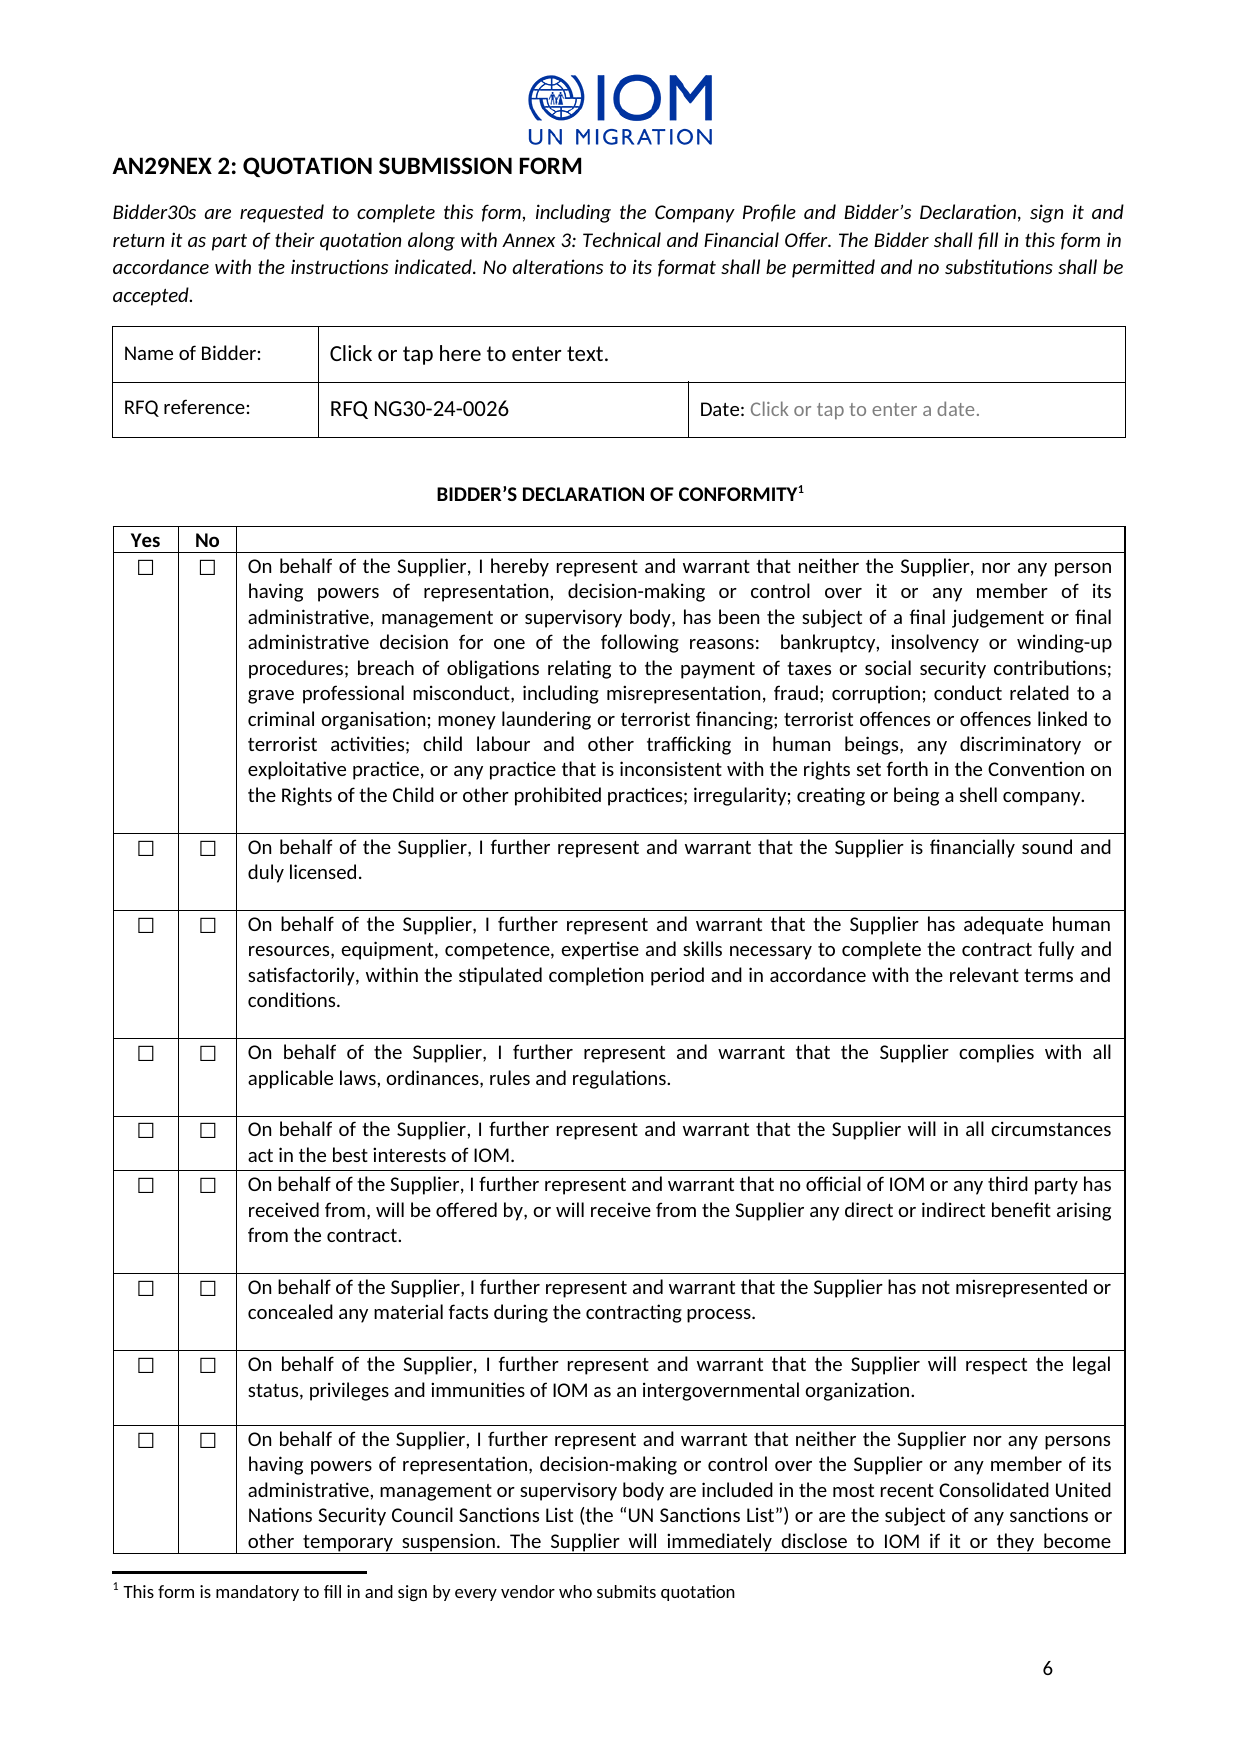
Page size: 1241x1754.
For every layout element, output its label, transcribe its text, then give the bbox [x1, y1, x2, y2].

picture [524, 73, 716, 146]
table_cell RFQ reference: [113, 383, 318, 437]
table_cell On behalf of the Supplier, I further represent and warrant that the Supplier will respect the legal status, privileges and immunities of IOM as an intergovernmental organization. [237, 1351, 1124, 1425]
table_cell On behalf of the Supplier, I further represent and warrant that no official of IOM or any third party has received from, will be offered by, or will receive from the Supplier any direct or indirect benefit arising from the contract. [237, 1171, 1124, 1273]
text BIDDER’S DECLARATION OF CONFORMITY [112, 482, 1128, 507]
text AN29NEX 2: QUOTATION SUBMISSION FORM [112, 150, 1128, 181]
table_cell On behalf of the Supplier, I further represent and warrant that the Supplier is financially sound and duly licensed. [237, 834, 1124, 910]
table_cell Date: [689, 383, 1125, 437]
table_cell On behalf of the Supplier, I further represent and warrant that the Supplier has adequate human resources, equipment, competence, expertise and skills necessary to complete the contract fully and satisfactorily, within the stipulated completion period and in accordance with the relevant terms and conditions. [237, 911, 1124, 1038]
table_cell On behalf of the Supplier, I further represent and warrant that the Supplier has not misrepresented or concealed any material facts during the contracting process. [237, 1274, 1124, 1350]
table_header [237, 527, 1124, 552]
table_cell On behalf of the Supplier, I hereby represent and warrant that neither the Supplier, nor any person having powers of representation, decision-making or control over it or any member of its administrative, management or supervisory body, has been the subject of a final judgement or final administrative decision for one of the following reasons: bankruptcy, insolvency or winding-up procedures; breach of obligations relating to the payment of taxes or social security contributions; grave professional misconduct, including misrepresentation, fraud; corruption; conduct related to a criminal organisation; money laundering or terrorist financing; terrorist offences or offences linked to terrorist activities; child labour and other trafficking in human beings, any discriminatory or exploitative practice, or any practice that is inconsistent with the rights set forth in the Convention on the Rights of the Child or other prohibited practices; irregularity; creating or being a shell company. [237, 553, 1124, 833]
table_header Name of Bidder: [113, 327, 318, 381]
table_cell On behalf of the Supplier, I further represent and warrant that the Supplier complies with all applicable laws, ordinances, rules and regulations. [237, 1039, 1124, 1116]
table_header Yes [114, 527, 178, 552]
table_cell On behalf of the Supplier, I further represent and warrant that the Supplier will in all circumstances act in the best interests of IOM. [237, 1117, 1124, 1170]
table_header No [179, 527, 236, 552]
text Bidder30s are requested to complete this form, including the Company Profile and Bidder’s Declaration, sign it and return it as part of their quotation along with Annex 3: Technical and Financial Offer. The Bidder shall fill in this form in accordance with the instructions indicated. No alterations to its format shall be permitted and no substitutions shall be accepted. [112, 199, 1128, 307]
